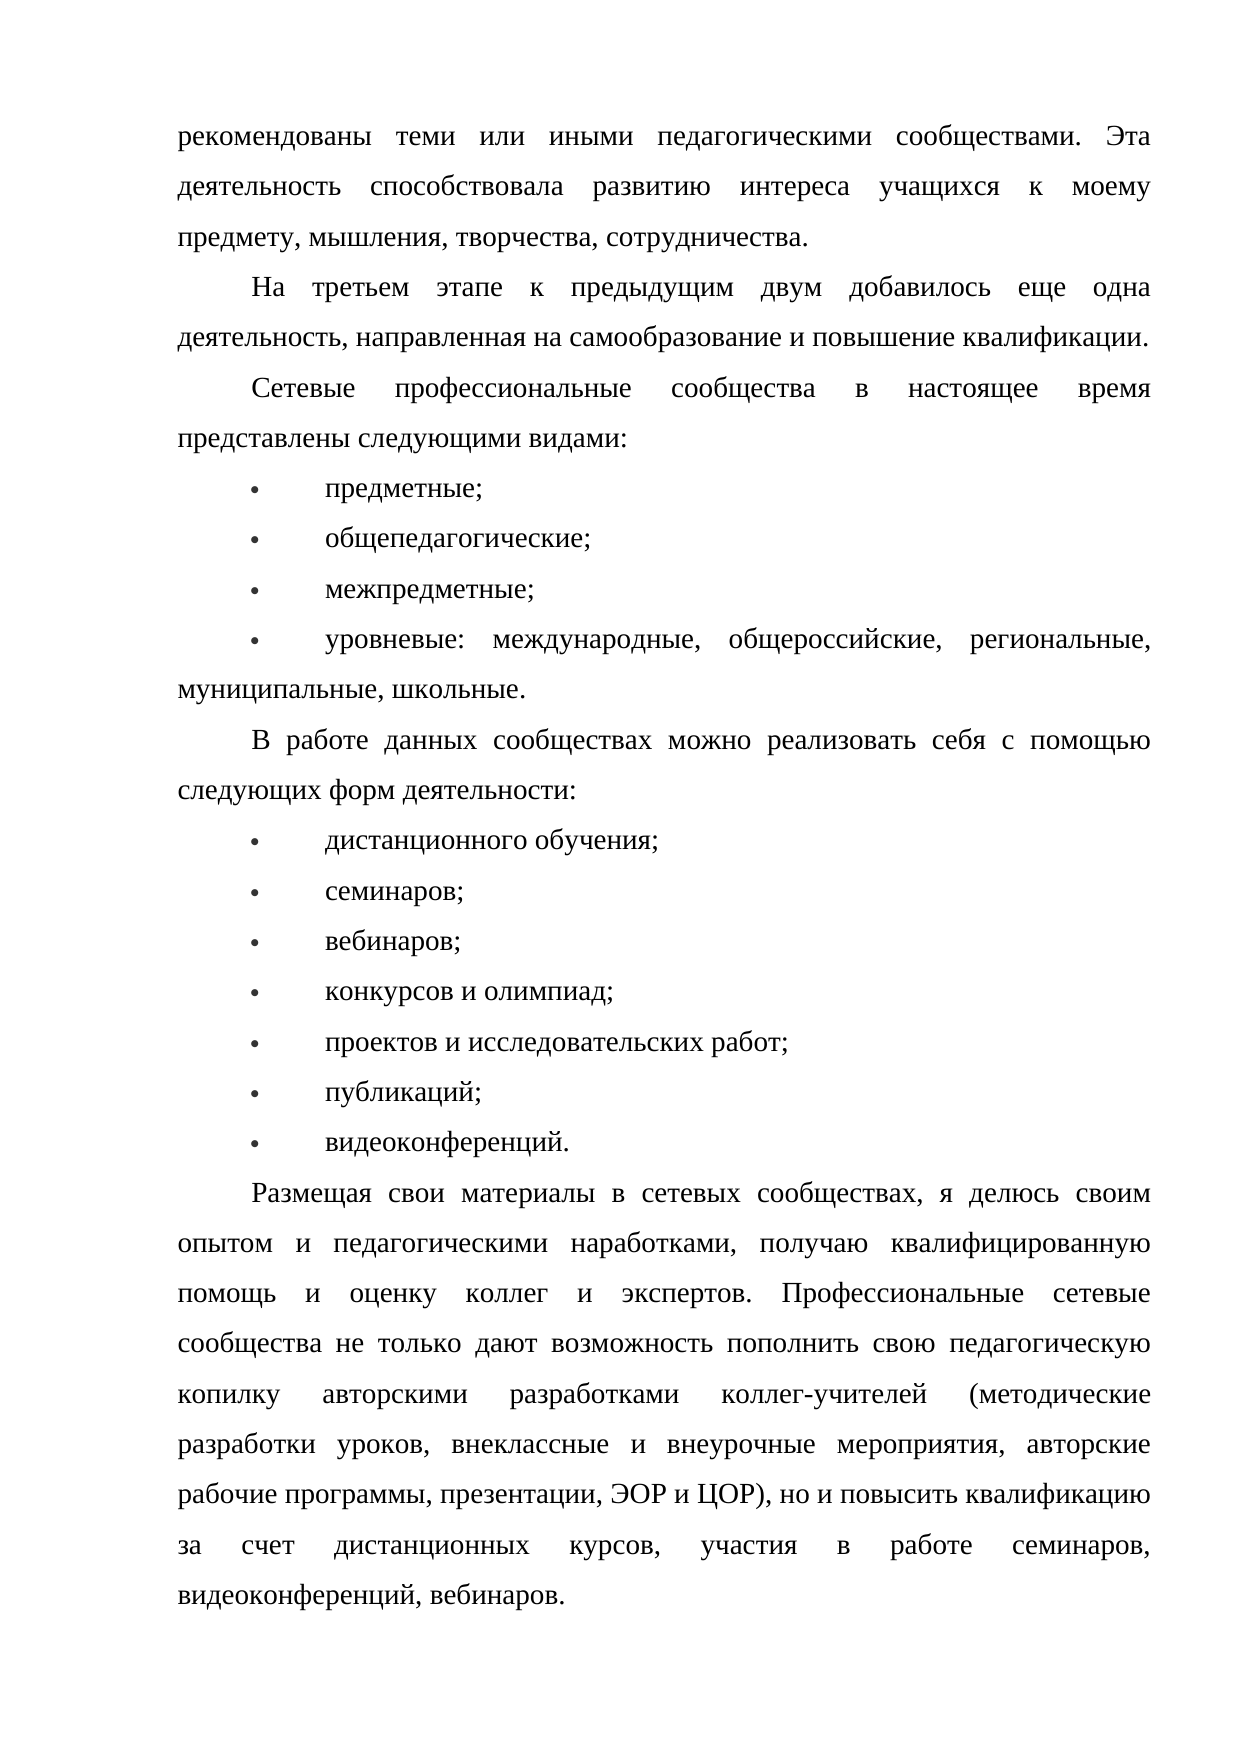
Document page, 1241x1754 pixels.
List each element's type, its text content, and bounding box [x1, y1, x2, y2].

text На третьем этапе к предыдущим двум добавилось еще одна деятельность, направленная на самообразование и повышение квалификации. [177, 269, 1152, 353]
list межпредметные; [177, 571, 1152, 604]
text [177, 118, 1152, 252]
text Размещая свои материалы в сетевых сообществах, я делюсь своим опытом и педагогическими наработками, получаю квалифицированную помощь и оценку коллег и экспертов. Профессиональные сетевые сообщества не только дают возможность пополнить свою педагогическую копилку авторскими разработками коллег-учителей (методические разработки уроков, внеклассные и внеурочные мероприятия, авторские рабочие программы, презентации, ЭОР и ЦОР), но и повысить квалификацию за счет дистанционных курсов, участия в работе семинаров, видеоконференций, вебинаров. [177, 1175, 1152, 1611]
list предметные; [177, 470, 1152, 504]
list конкурсов и олимпиад; [177, 973, 1152, 1007]
list семинаров; [177, 873, 1152, 906]
list уровневые: международные, общероссийские, региональные, муниципальные, школьные. [177, 621, 1152, 705]
list дистанционного обучения; [177, 822, 1152, 856]
list общепедагогические; [177, 521, 1152, 554]
text Сетевые профессиональные сообщества в настоящее время представлены следующими видами: [177, 370, 1152, 453]
list проектов и исследовательских работ; [177, 1024, 1152, 1057]
list видеоконференций. [177, 1124, 1152, 1158]
list вебинаров; [177, 923, 1152, 957]
text В работе данных сообществах можно реализовать себя с помощью следующих форм деятельности: [177, 722, 1152, 806]
list публикаций; [177, 1074, 1152, 1108]
